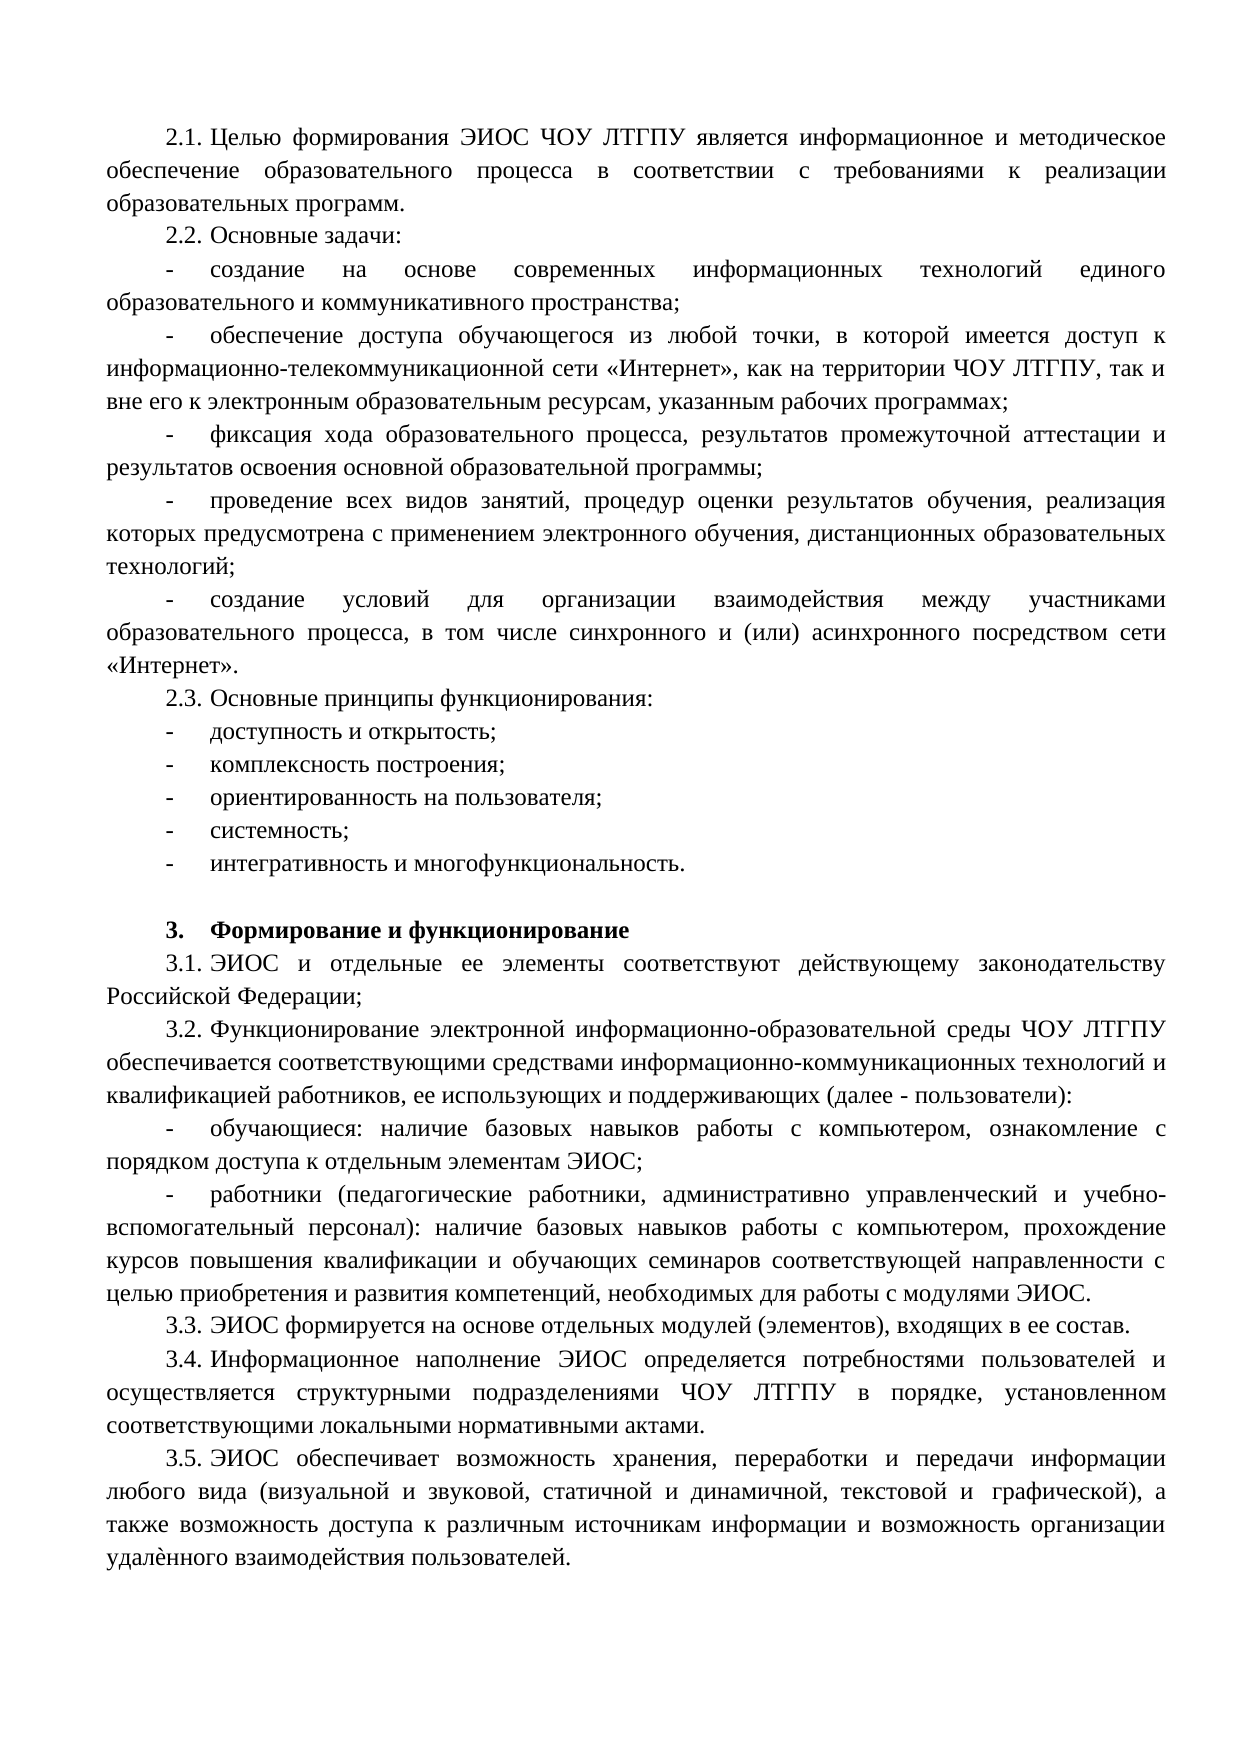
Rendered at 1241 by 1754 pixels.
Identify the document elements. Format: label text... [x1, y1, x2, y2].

list системность; [106, 815, 1166, 844]
list ЭИОС и отдельные ее элементы соответствуют действующему законодательству Российской Федерации; [106, 948, 1166, 1009]
list Основные принципы функционирования: [106, 683, 1166, 712]
list Основные задачи: [106, 221, 1166, 249]
list ориентированность на пользователя; [106, 782, 1166, 811]
list работники (педагогические работники, административно управленческий и учебно- вспомогательный персонал): наличие базовых навыков работы с компьютером, прохождение курсов повышения квалификации и обучающих семинаров соответствующей направленности с целью приобретения и развития компетенций, необходимых для работы с модулями ЭИОС. [106, 1179, 1166, 1307]
list Функционирование электронной информационно-образовательной среды ЧОУ ЛТГПУ обеспечивается соответствующими средствами информационно-коммуникационных технологий и квалификацией работников, ее использующих и поддерживающих (далее - пользователи): [106, 1014, 1166, 1108]
list обеспечение доступа обучающегося из любой точки, в которой имеется доступ к информационно-телекоммуникационной сети «Интернет», как на территории ЧОУ ЛТГПУ, так и вне его к электронным образовательным ресурсам, указанным рабочих программах; [106, 320, 1166, 415]
list проведение всех видов занятий, процедур оценки результатов обучения, реализация которых предусмотрена с применением электронного обучения, дистанционных образовательных технологий; [106, 485, 1166, 580]
list Информационное наполнение ЭИОС определяется потребностями пользователей и осуществляется структурными подразделениями ЧОУ ЛТГПУ в порядке, установленном соответствующими локальными нормативными актами. [106, 1344, 1166, 1439]
list обучающиеся: наличие базовых навыков работы с компьютером, ознакомление с порядком доступа к отдельным элементам ЭИОС; [106, 1113, 1166, 1174]
list доступность и открытость; [106, 716, 1166, 745]
list ЭИОС формируется на основе отдельных модулей (элементов), входящих в ее состав. [106, 1311, 1166, 1340]
list интегративность и многофункциональность. [106, 848, 1166, 877]
list Целью формирования ЭИОС ЧОУ ЛТГПУ является информационное и методическое обеспечение образовательного процесса в соответствии с требованиями к реализации образовательных программ. [106, 122, 1166, 217]
list ЭИОС обеспечивает возможность хранения, переработки и передачи информации любого вида (визуальной и звуковой, статичной и динамичной, текстовой и графической), а также возможность доступа к различным источникам информации и возможность организации удалѐнного взаимодействия пользователей. [106, 1443, 1166, 1571]
list создание на основе современных информационных технологий единого образовательного и коммуникативного пространства; [106, 254, 1166, 316]
list комплексность построения; [106, 749, 1166, 778]
list фиксация хода образовательного процесса, результатов промежуточной аттестации и результатов освоения основной образовательной программы; [106, 419, 1166, 481]
subtitle Формирование и функционирование [106, 915, 1166, 944]
list создание условий для организации взаимодействия между участниками образовательного процесса, в том числе синхронного и (или) асинхронного посредством сети «Интернет». [106, 584, 1166, 679]
